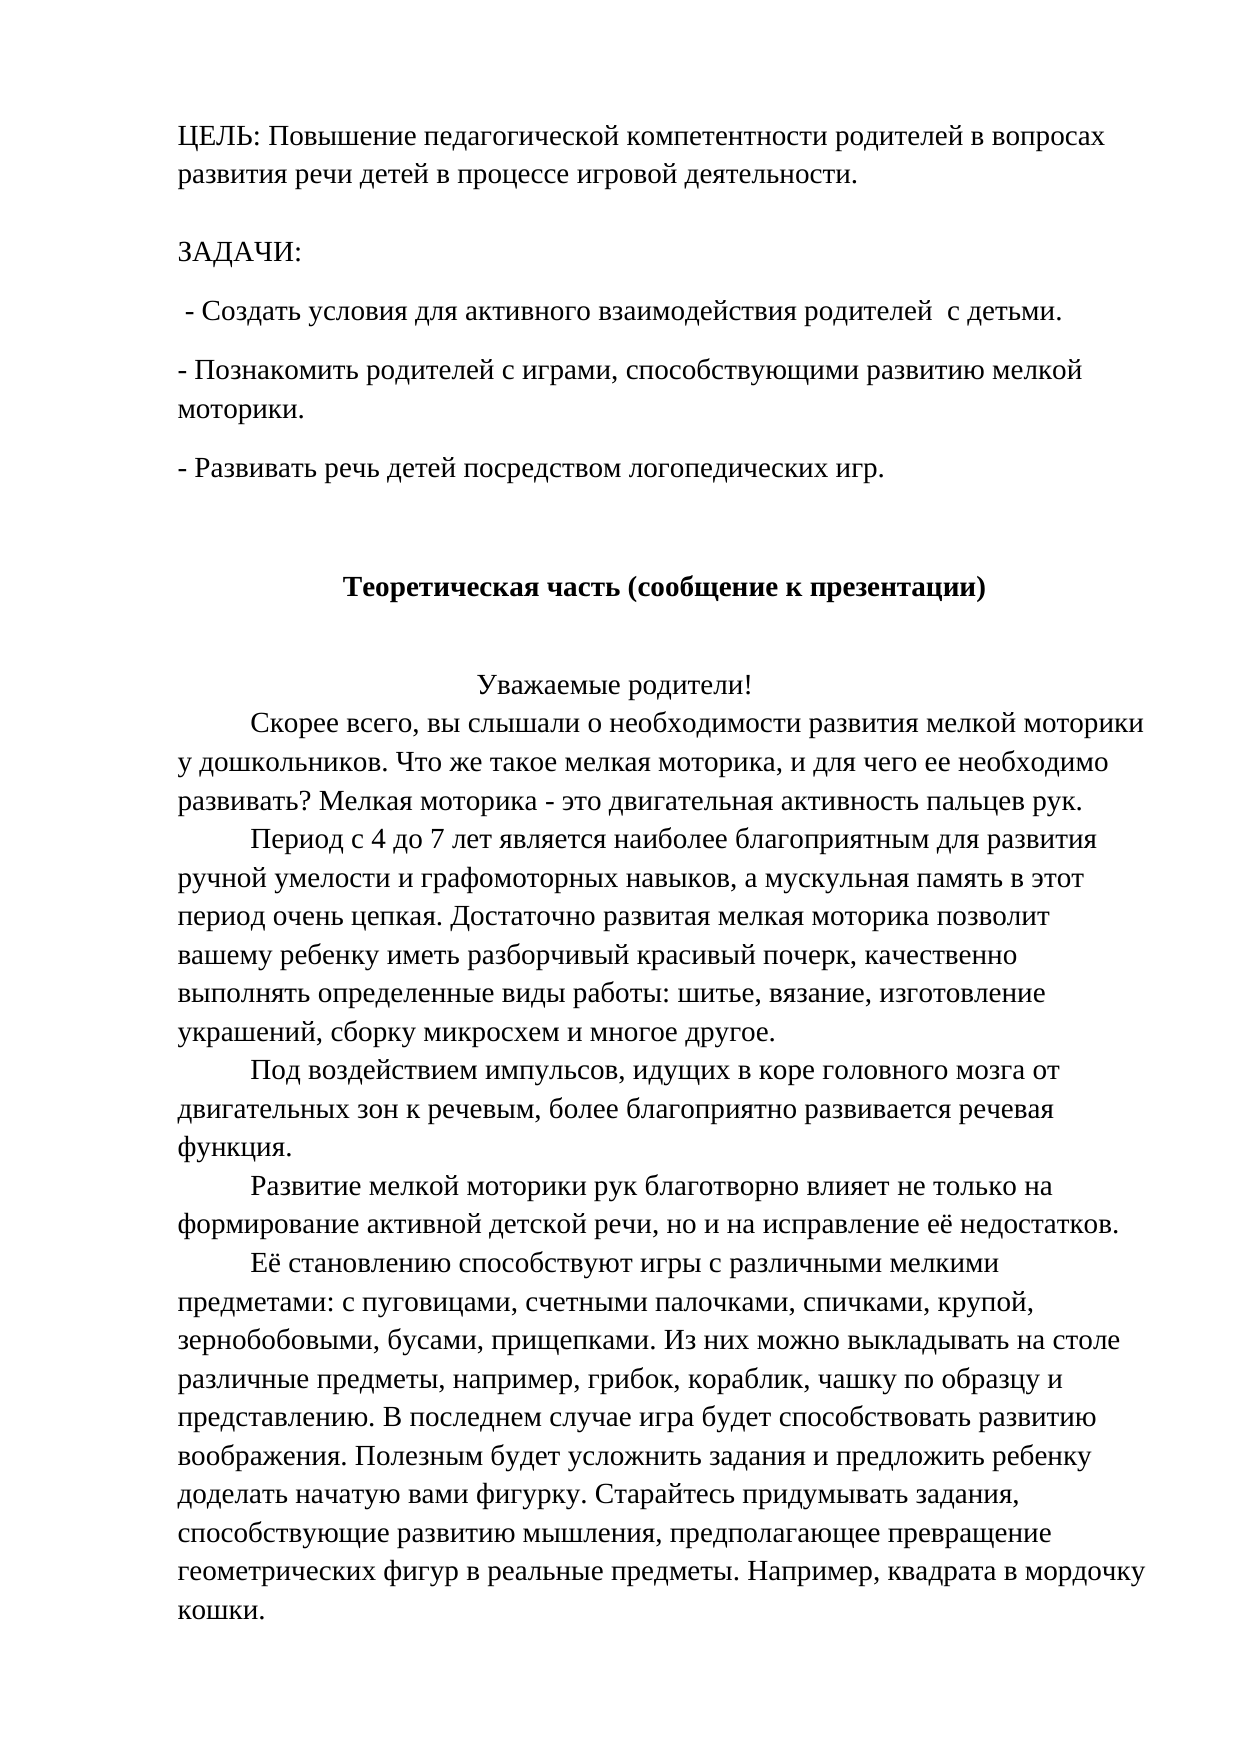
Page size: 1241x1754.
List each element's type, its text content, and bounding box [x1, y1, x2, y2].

text - Познакомить родителей с играми, способствующими развитию мелкой моторики. [177, 352, 1152, 424]
text ЦЕЛЬ: Повышение педагогической компетентности родителей в вопросах развития речи детей в процессе игровой деятельности. [177, 118, 1152, 190]
text Период с 4 до 7 лет является наиболее благоприятным для развития ручной умелости и графомоторных навыков, а мускульная память в этот период очень цепкая. Достаточно развитая мелкая моторика позволит вашему ребенку иметь разборчивый красивый почерк, качественно выполнять определенные виды работы: шитье, вязание, изготовление украшений, сборку микросхем и многое другое. [177, 821, 1152, 1047]
text ЗАДАЧИ: [177, 234, 1152, 267]
text Уважаемые родители! [177, 667, 1152, 701]
text - Развивать речь детей посредством логопедических игр. [177, 450, 1152, 484]
text - Создать условия для активного взаимодействия родителей с детьми. [177, 293, 1152, 327]
text Скорее всего, вы слышали о необходимости развития мелкой моторики у дошкольников. Что же такое мелкая моторика, и для чего ее необходимо развивать? Мелкая моторика - это двигательная активность пальцев рук. [177, 706, 1152, 816]
text Теоретическая часть (сообщение к презентации) [177, 569, 1152, 603]
text Её становлению способствуют игры с различными мелкими предметами: с пуговицами, счетными палочками, спичками, крупой, зернобобовыми, бусами, прищепками. Из них можно выкладывать на столе различные предметы, например, грибок, кораблик, чашку по образцу и представлению. В последнем случае игра будет способствовать развитию воображения. Полезным будет усложнить задания и предложить ребенку доделать начатую вами фигурку. Старайтесь придумывать задания, способствующие развитию мышления, предполагающее превращение геометрических фигур в реальные предметы. Например, квадрата в мордочку кошки. [177, 1245, 1152, 1626]
text Под воздействием импульсов, идущих в коре головного мозга от двигательных зон к речевым, более благоприятно развивается речевая функция. [177, 1052, 1152, 1163]
text Развитие мелкой моторики рук благотворно влияет не только на формирование активной детской речи, но и на исправление её недостатков. [177, 1168, 1152, 1240]
